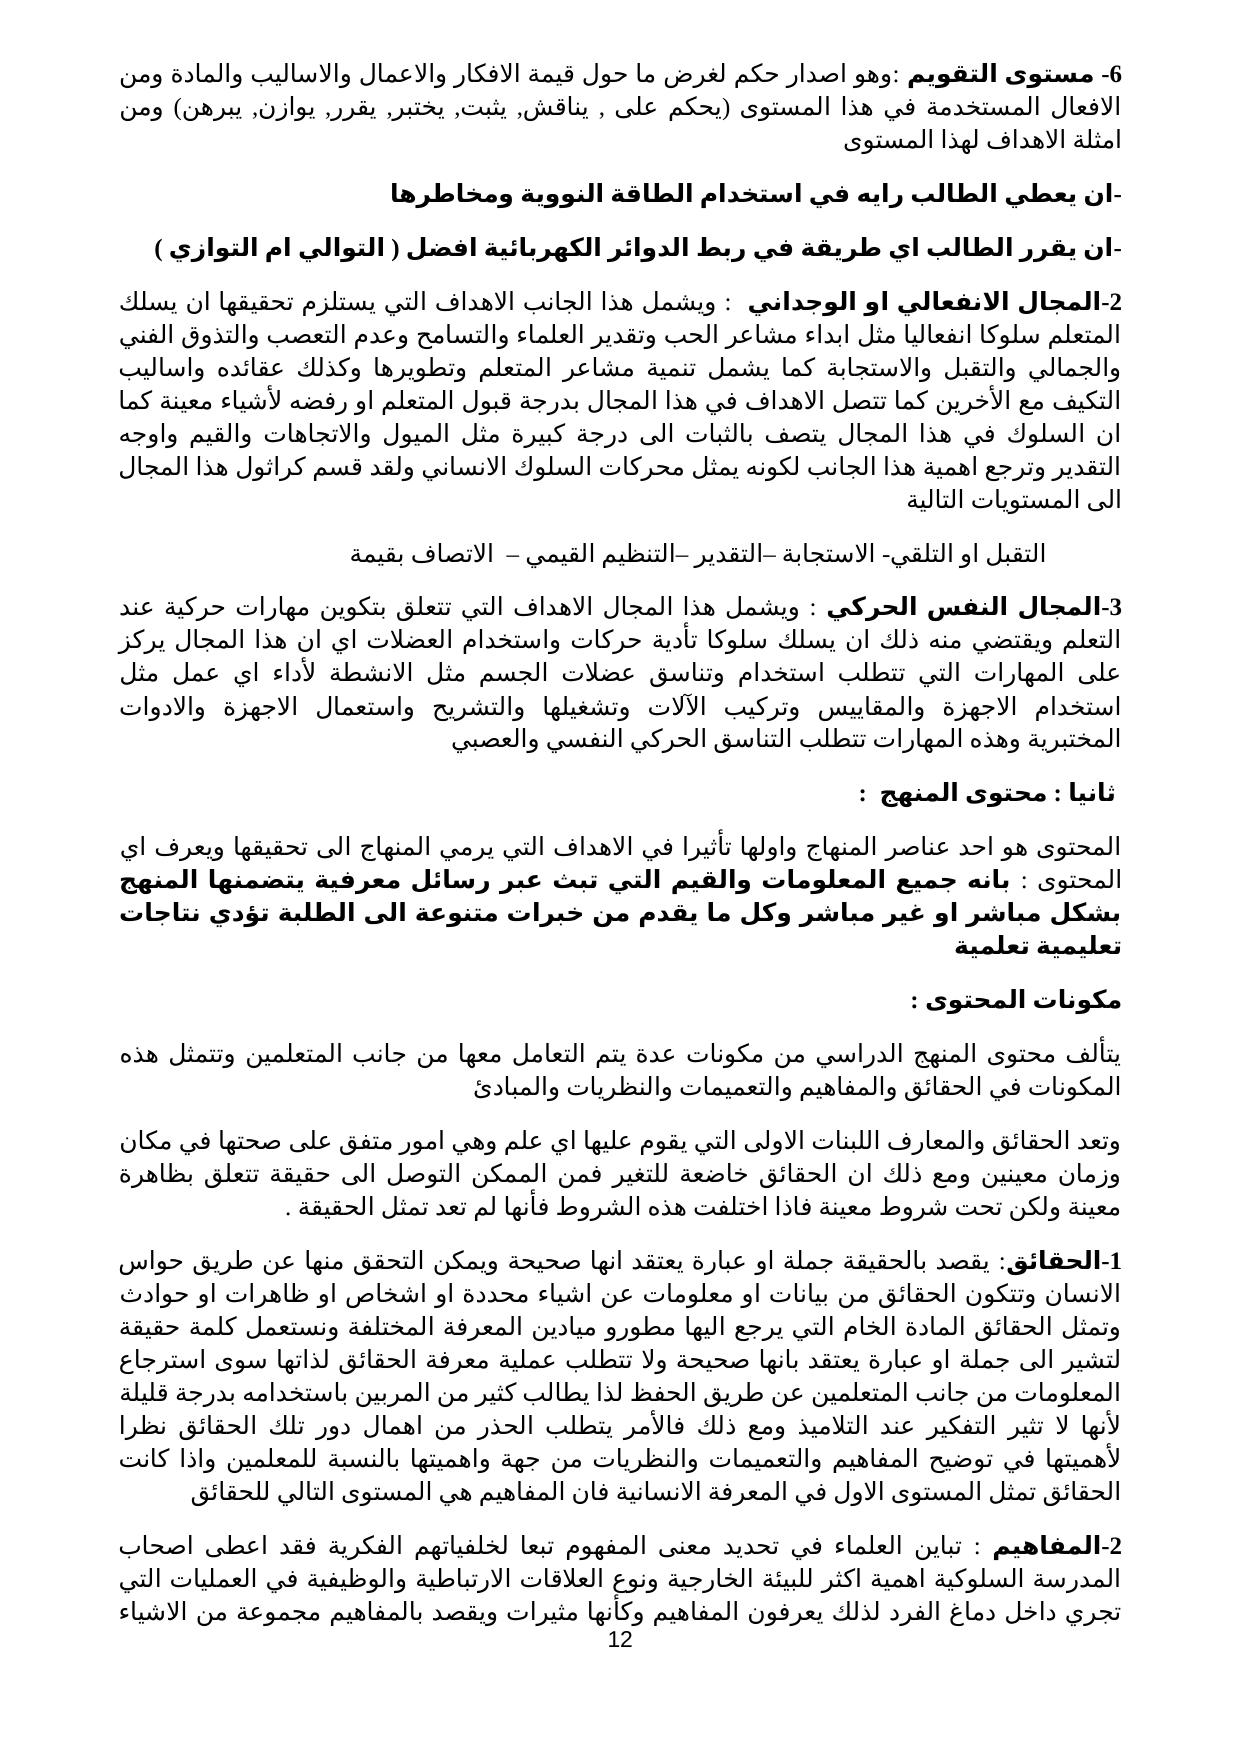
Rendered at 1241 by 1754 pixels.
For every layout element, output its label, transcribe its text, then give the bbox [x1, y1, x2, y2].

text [118, 1531, 1122, 1626]
text -ان يعطي الطالب رايه في استخدام الطاقة النووية ومخاطرها [118, 179, 1122, 208]
text وتعد الحقائق والمعارف اللبنات الاولى التي يقوم عليها اي علم وهي امور متفق على صحتها في مكان وزمان معينين ومع ذلك ان الحقائق خاضعة للتغير فمن الممكن التوصل الى حقيقة تتعلق بظاهرة معينة ولكن تحت شروط معينة فاذا اختلفت هذه الشروط فأنها لم تعد تمثل الحقيقة . [118, 1126, 1122, 1221]
text ثانيا : محتوى المنهج : [118, 778, 1122, 807]
text يتألف محتوى المنهج الدراسي من مكونات عدة يتم التعامل معها من جانب المتعلمين وتتمثل هذه المكونات في الحقائق والمفاهيم والتعميمات والنظريات والمبادئ [118, 1039, 1122, 1101]
text 2-المجال الانفعالي او الوجداني : ويشمل هذا الجانب الاهداف التي يستلزم تحقيقها ان يسلك المتعلم سلوكا انفعاليا مثل ابداء مشاعر الحب وتقدير العلماء والتسامح وعدم التعصب والتذوق الفني والجمالي والتقبل والاستجابة كما يشمل تنمية مشاعر المتعلم وتطويرها وكذلك عقائده واساليب التكيف مع الأخرين كما تتصل الاهداف في هذا المجال بدرجة قبول المتعلم او رفضه لأشياء معينة كما ان السلوك في هذا المجال يتصف بالثبات الى درجة كبيرة مثل الميول والاتجاهات والقيم واوجه التقدير وترجع اهمية هذا الجانب لكونه يمثل محركات السلوك الانساني ولقد قسم كراثول هذا المجال الى المستويات التالية [118, 287, 1122, 513]
text المحتوى هو احد عناصر المنهاج واولها تأثيرا في الاهداف التي يرمي المنهاج الى تحقيقها ويعرف اي المحتوى : بانه جميع المعلومات والقيم التي تبث عبر رسائل معرفية يتضمنها المنهج بشكل مباشر او غير مباشر وكل ما يقدم من خبرات متنوعة الى الطلبة تؤدي نتاجات تعليمية تعلمية [118, 832, 1122, 960]
text -ان يقرر الطالب اي طريقة في ربط الدوائر الكهربائية افضل ( التوالي ام التوازي ) [118, 233, 1122, 262]
text 6- مستوى التقويم :وهو اصدار حكم لغرض ما حول قيمة الافكار والاعمال والاساليب والمادة ومن الافعال المستخدمة في هذا المستوى (يحكم على , يناقش, يثبت, يختبر, يقرر, يوازن, يبرهن) ومن امثلة الاهداف لهذا المستوى [118, 59, 1122, 154]
text مكونات المحتوى : [118, 985, 1122, 1014]
list التقبل او التلقي- الاستجابة –التقدير –التنظيم القيمي – الاتصاف بقيمة [118, 539, 1047, 567]
text 3-المجال النفس الحركي : ويشمل هذا المجال الاهداف التي تتعلق بتكوين مهارات حركية عند التعلم ويقتضي منه ذلك ان يسلك سلوكا تأدية حركات واستخدام العضلات اي ان هذا المجال يركز على المهارات التي تتطلب استخدام وتناسق عضلات الجسم مثل الانشطة لأداء اي عمل مثل استخدام الاجهزة والمقاييس وتركيب الآلات وتشغيلها والتشريح واستعمال الاجهزة والادوات المختبرية وهذه المهارات تتطلب التناسق الحركي النفسي والعصبي [118, 592, 1122, 753]
text 1-الحقائق: يقصد بالحقيقة جملة او عبارة يعتقد انها صحيحة ويمكن التحقق منها عن طريق حواس الانسان وتتكون الحقائق من بيانات او معلومات عن اشياء محددة او اشخاص او ظاهرات او حوادث وتمثل الحقائق المادة الخام التي يرجع اليها مطورو ميادين المعرفة المختلفة ونستعمل كلمة حقيقة لتشير الى جملة او عبارة يعتقد بانها صحيحة ولا تتطلب عملية معرفة الحقائق لذاتها سوى استرجاع المعلومات من جانب المتعلمين عن طريق الحفظ لذا يطالب كثير من المربين باستخدامه بدرجة قليلة لأنها لا تثير التفكير عند التلاميذ ومع ذلك فالأمر يتطلب الحذر من اهمال دور تلك الحقائق نظرا لأهميتها في توضيح المفاهيم والتعميمات والنظريات من جهة واهميتها بالنسبة للمعلمين واذا كانت الحقائق تمثل المستوى الاول في المعرفة الانسانية فان المفاهيم هي المستوى التالي للحقائق [118, 1246, 1122, 1506]
